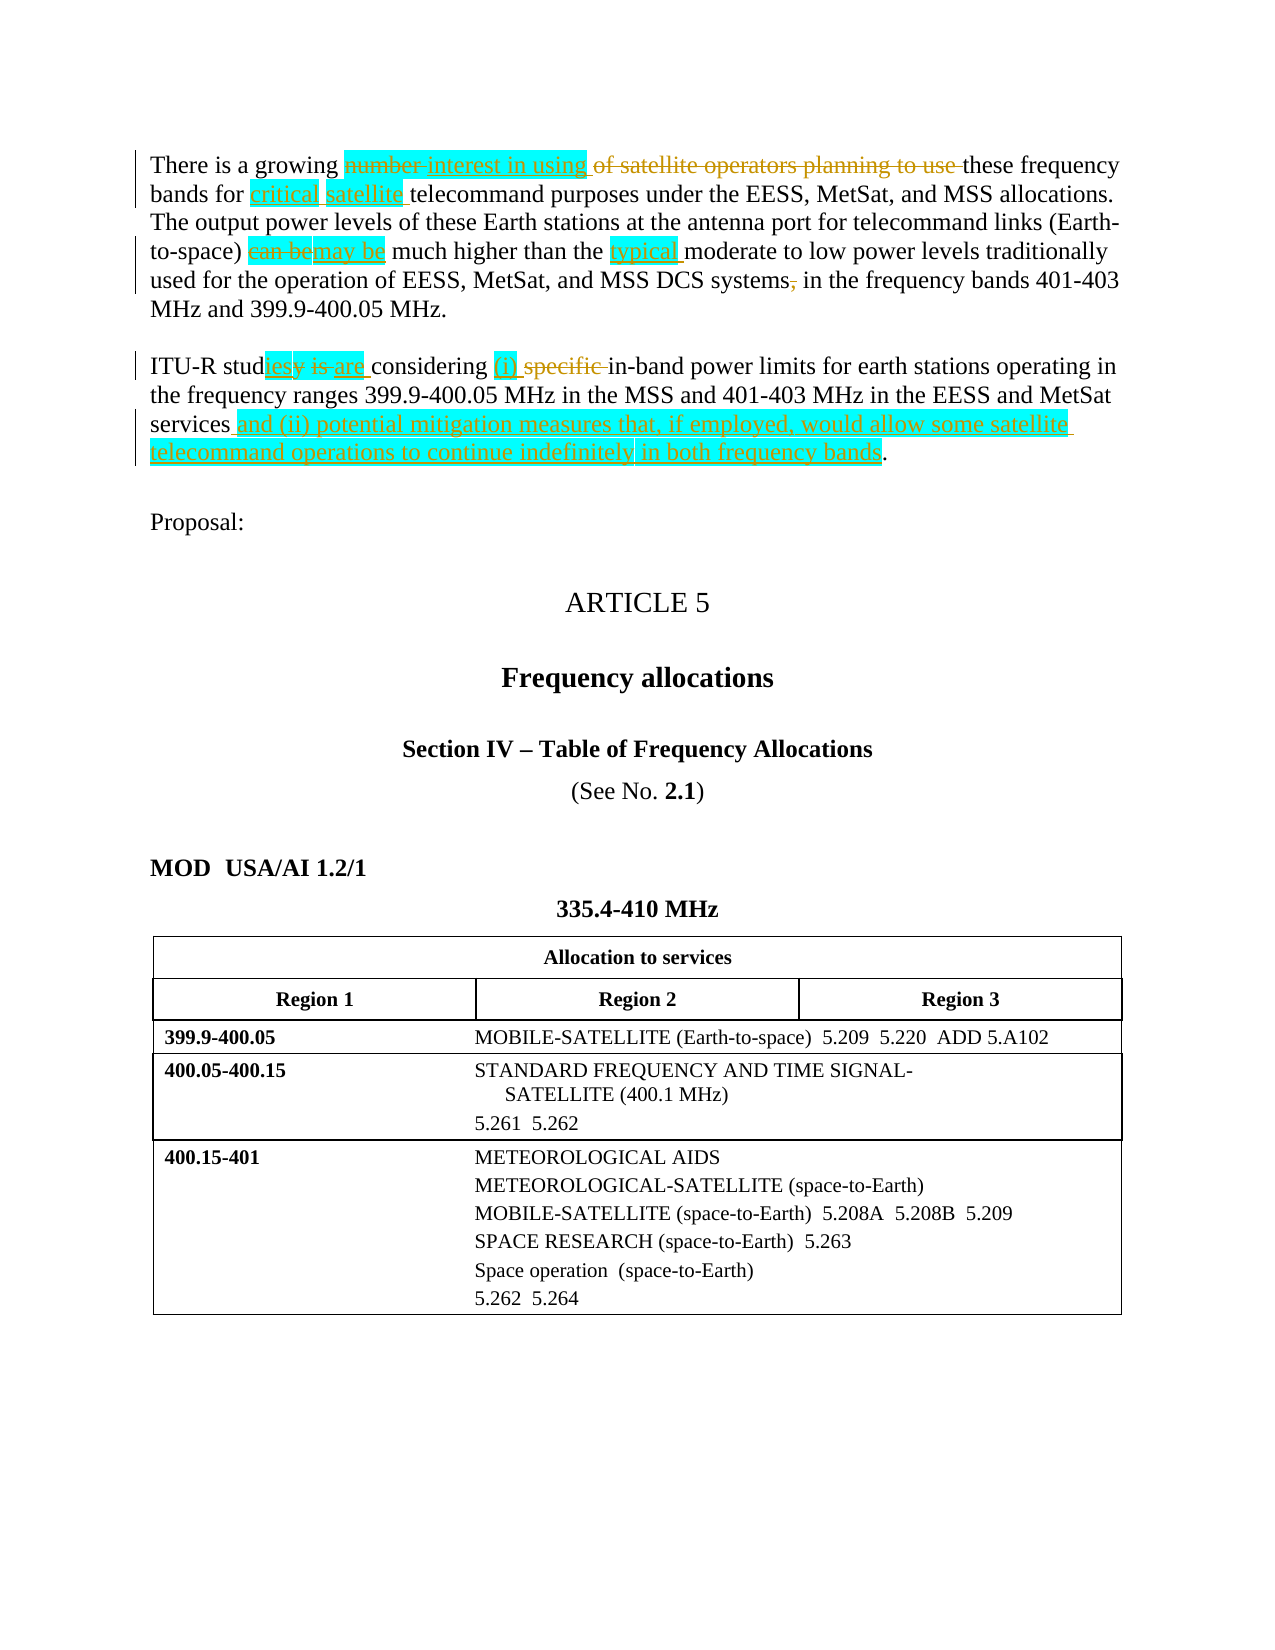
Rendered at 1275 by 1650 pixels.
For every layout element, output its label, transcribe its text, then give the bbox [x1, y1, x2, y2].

table_header 335.4-410 MHz [153, 894, 1122, 936]
text ITU-R stud considering in-band power limits for earth stations operating in the frequency ranges 399.9-400.05 MHz in the MSS and 401-403 MHz in the EESS and MetSat services. [150, 351, 1125, 466]
table_cell Region 1 [154, 979, 475, 1019]
table_cell Region 2 [477, 979, 798, 1019]
text MOD USA/AI 1.2/1 [150, 853, 1125, 882]
text Frequency allocations [150, 660, 1125, 693]
text (See No. 2.1) [150, 776, 1125, 804]
table_cell Region 3 [800, 979, 1121, 1019]
text There is a growing these frequency bands for telecommand purposes under the EESS, MetSat, and MSS allocations. The output power levels of these Earth stations at the antenna port for telecommand links (Earth-to-space) much higher than the moderate to low power levels traditionally used for the operation of EESS, MetSat, and MSS DCS systems in the frequency bands 401-403 MHz and 399.9-400.05 MHz. [150, 150, 1125, 322]
text Section IV – Table of Frequency Allocations [150, 734, 1125, 763]
table_cell Allocation to services [154, 937, 1121, 977]
table_cell 399.9-400.05 MOBILE-SATELLITE (Earth-to-space) 5.209 5.220 ADD 5.A102 [154, 1021, 1121, 1053]
text Proposal: [150, 507, 1125, 536]
text ARTICLE 5 [150, 585, 1125, 618]
table_cell 400.05-400.15 STANDARD FREQUENCY AND TIME SIGNAL- SATELLITE (400.1 MHz) 5.261 5.262 [154, 1054, 1121, 1139]
table_cell 400.15-401 METEOROLOGICAL AIDS METEOROLOGICAL-SATELLITE (space-to-Earth) MOBILE-SATELLITE (space-to-Earth) 5.208A 5.208B 5.209 SPACE RESEARCH (space-to-Earth) 5.263 Space operation (space-to-Earth) 5.262 5.264 [154, 1141, 1121, 1314]
